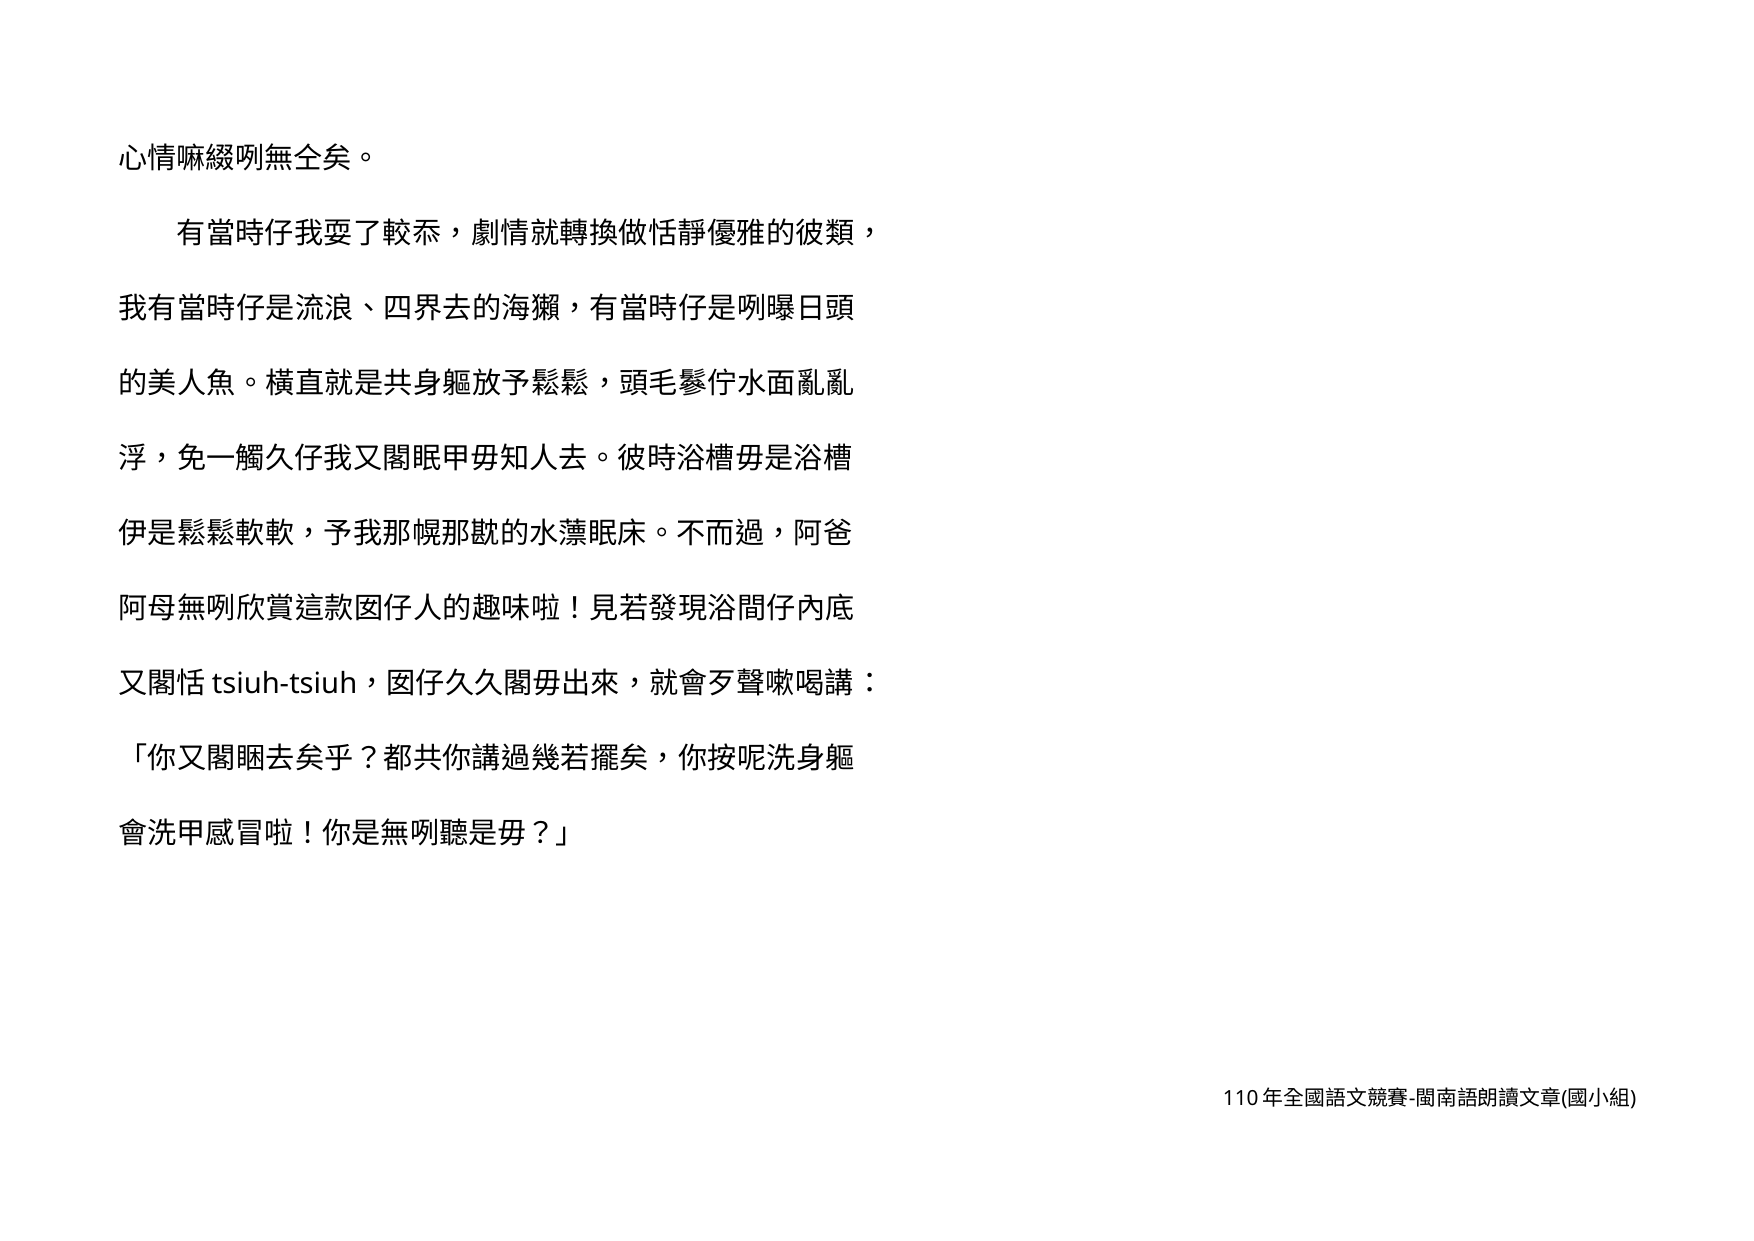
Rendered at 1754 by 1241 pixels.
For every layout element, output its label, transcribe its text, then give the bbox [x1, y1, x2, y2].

text 有當時仔我耍了較忝，劇情就轉換做恬靜優雅的彼類，我有當時仔是流浪、四界去的海獺，有當時仔是咧曝日頭的美人魚。橫直就是共身軀放予鬆鬆，頭毛鬖佇水面亂亂浮，免一觸久仔我又閣眠甲毋知人去。彼時浴槽毋是浴槽，伊是鬆鬆軟軟，予我那幌那㽎的水薸眠床。不而過，阿爸、阿母無咧欣賞這款囡仔人的趣味啦！見若發現浴間仔內底又閣恬tsiuh-tsiuh，囡仔久久閣毋出來，就會歹聲嗽喝講：「你又閣睏去矣乎？都共你講過幾若擺矣，你按呢洗身軀會洗甲感冒啦！你是無咧聽是毋？」 [118, 193, 855, 868]
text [118, 118, 855, 193]
